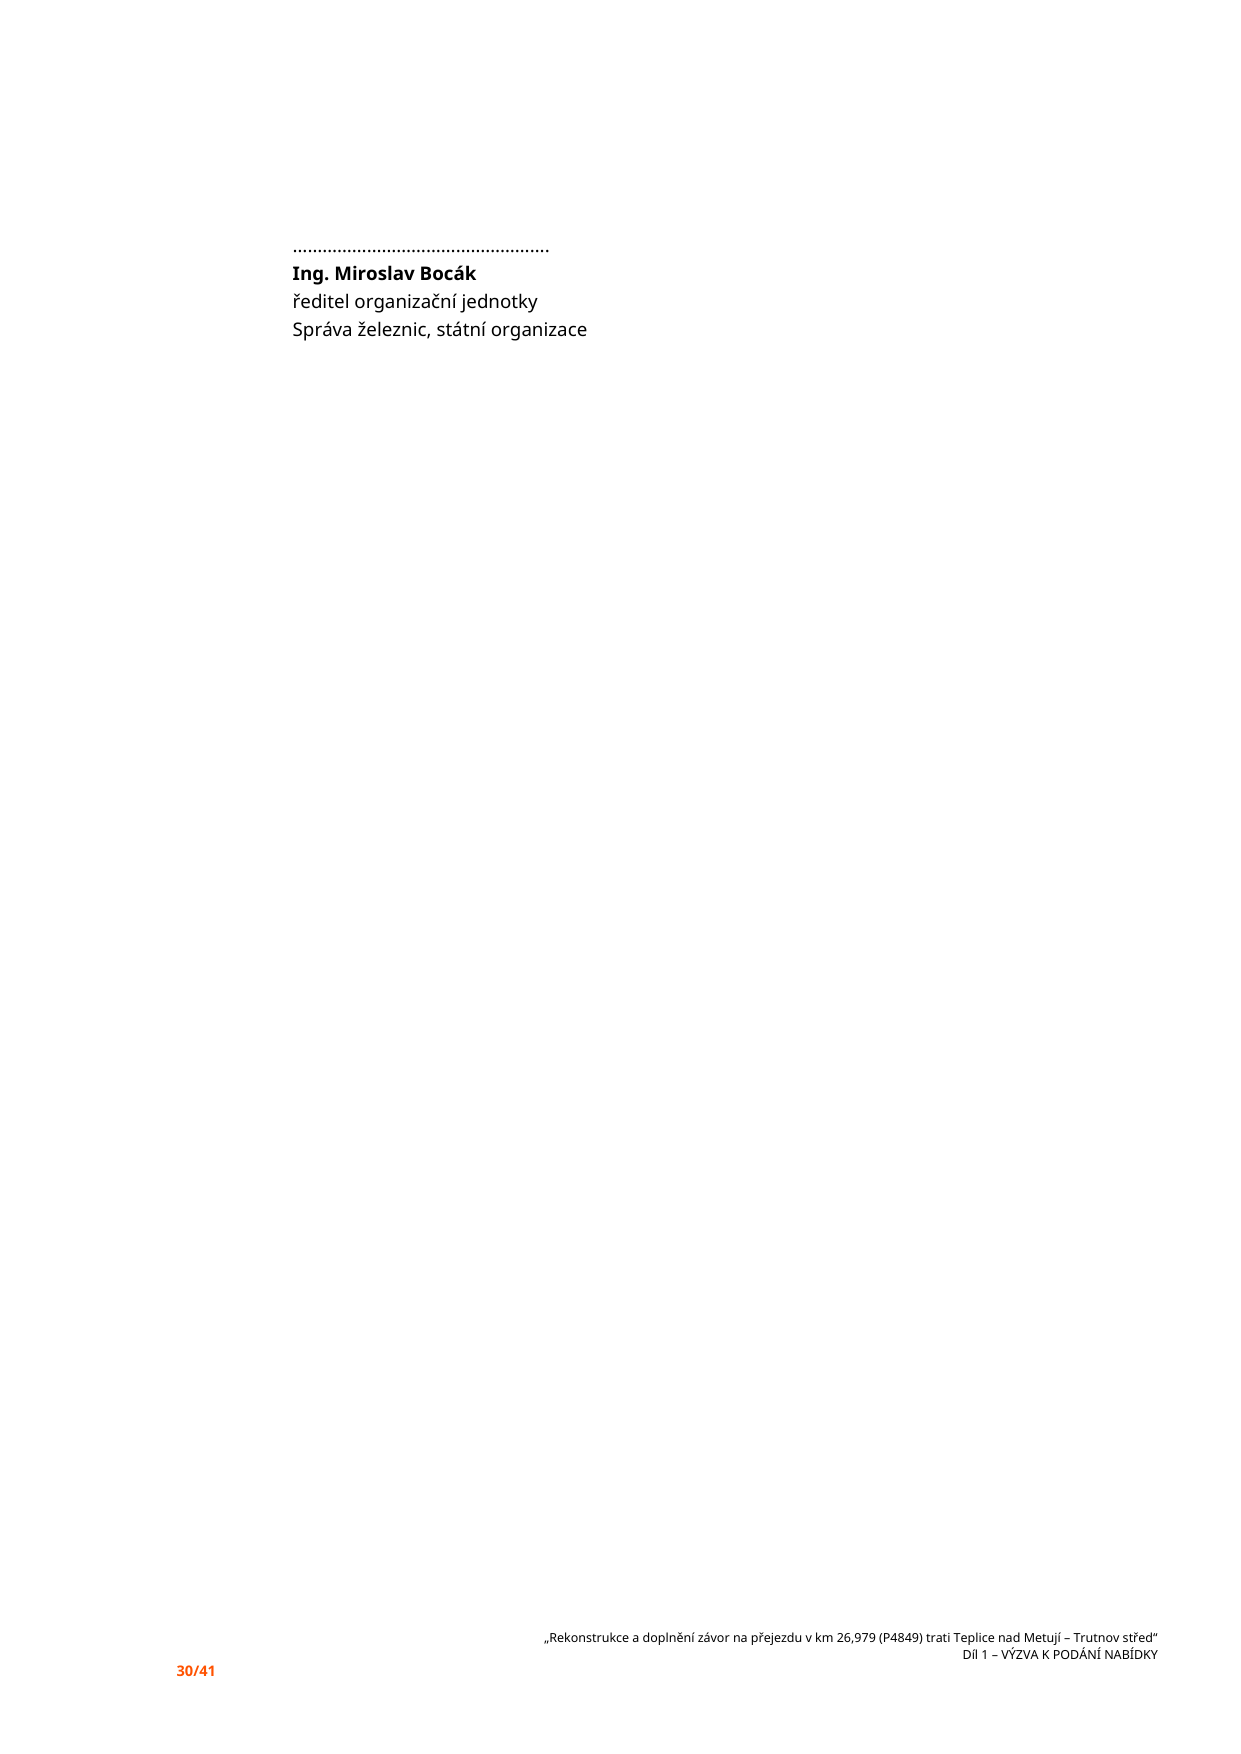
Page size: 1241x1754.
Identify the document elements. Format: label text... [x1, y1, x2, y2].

text ředitel organizační jednotky [292, 289, 1122, 314]
text Správa železnic, státní organizace [292, 317, 1122, 342]
text ……………………………………………. [292, 233, 1122, 258]
text Ing. Miroslav Bocák [292, 261, 1122, 286]
